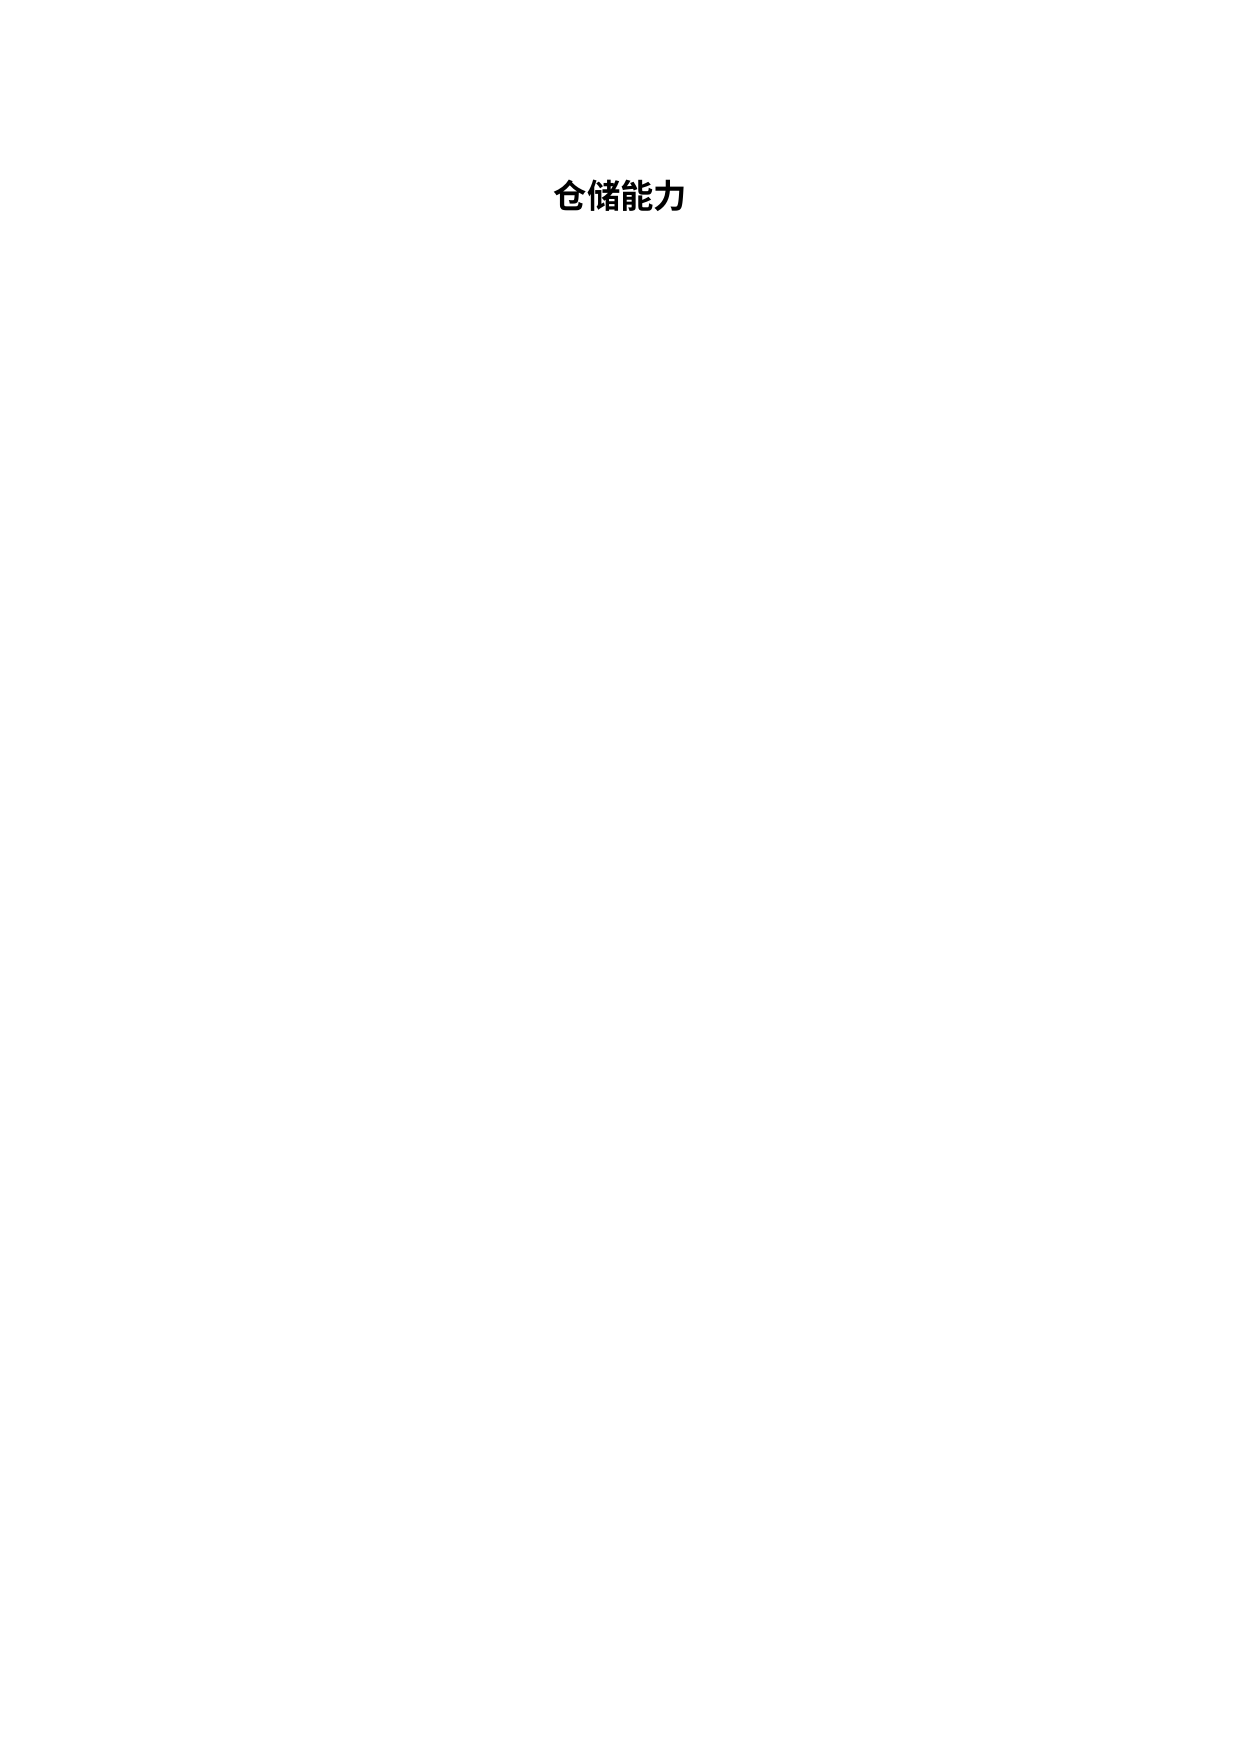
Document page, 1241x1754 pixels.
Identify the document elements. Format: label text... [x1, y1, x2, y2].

text 仓储能力 [187, 162, 1053, 227]
